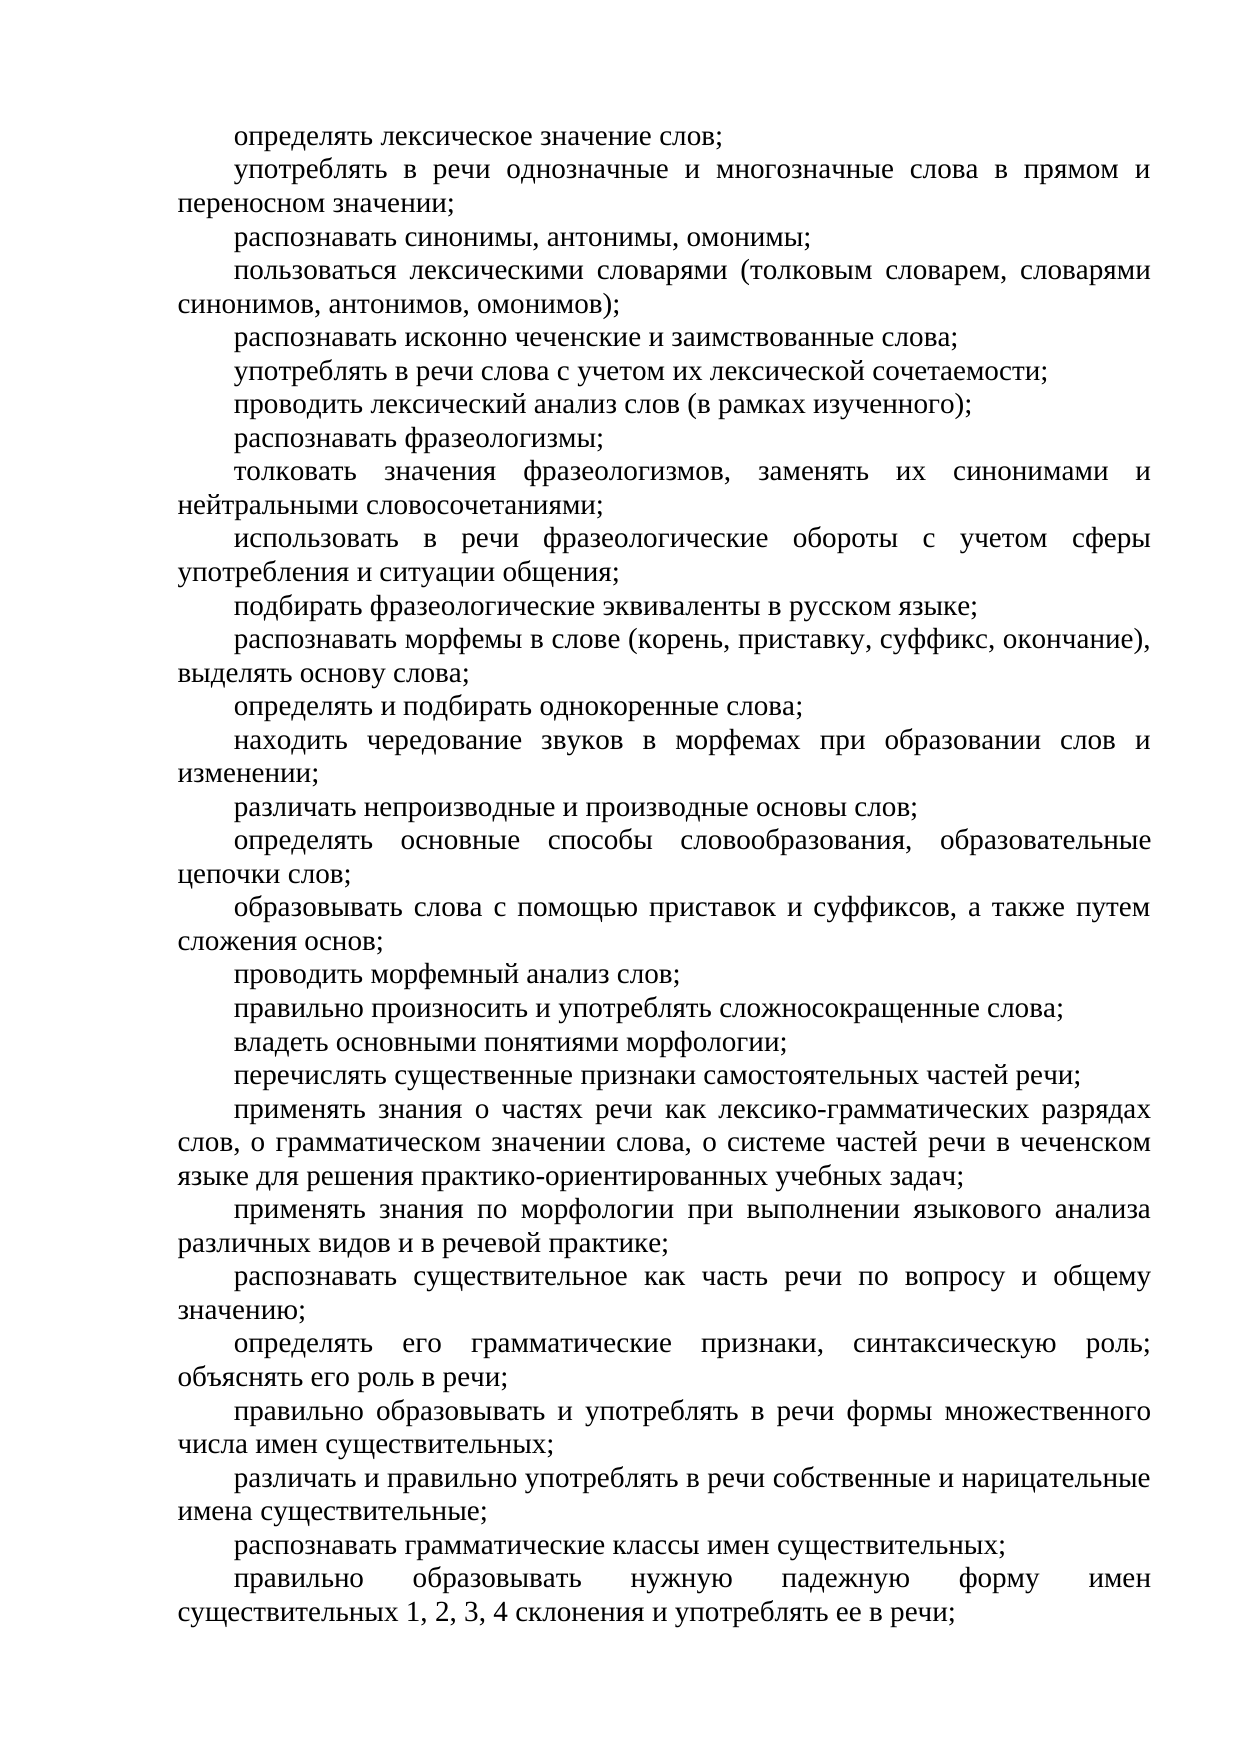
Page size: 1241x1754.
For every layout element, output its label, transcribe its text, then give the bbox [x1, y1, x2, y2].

text определять его грамматические признаки, синтаксическую роль; объяснять его роль в речи; [177, 1326, 1152, 1393]
text проводить морфемный анализ слов; [177, 957, 1152, 990]
text использовать в речи фразеологические обороты с учетом сферы употребления и ситуации общения; [177, 521, 1152, 588]
text распознавать синонимы, антонимы, омонимы; [177, 219, 1152, 252]
text распознавать существительное как часть речи по вопросу и общему значению; [177, 1258, 1152, 1326]
text находить чередование звуков в морфемах при образовании слов и изменении; [177, 722, 1152, 789]
text употреблять в речи однозначные и многозначные слова в прямом и переносном значении; [177, 152, 1152, 219]
text определять основные способы словообразования, образовательные цепочки слов; [177, 822, 1152, 889]
text различать непроизводные и производные основы слов; [177, 789, 1152, 822]
text определять лексическое значение слов; [177, 118, 1152, 152]
text пользоваться лексическими словарями (толковым словарем, словарями синонимов, антонимов, омонимов); [177, 252, 1152, 319]
text правильно образовывать и употреблять в речи формы множественного числа имен существительных; [177, 1393, 1152, 1460]
text распознавать исконно чеченские и заимствованные слова; [177, 319, 1152, 353]
text употреблять в речи слова с учетом их лексической сочетаемости; [177, 353, 1152, 386]
text владеть основными понятиями морфологии; [177, 1024, 1152, 1057]
text проводить лексический анализ слов (в рамках изученного); [177, 386, 1152, 420]
text правильно произносить и употреблять сложносокращенные слова; [177, 990, 1152, 1024]
text применять знания по морфологии при выполнении языкового анализа различных видов и в речевой практике; [177, 1191, 1152, 1258]
text распознавать фразеологизмы; [177, 420, 1152, 453]
text различать и правильно употреблять в речи собственные и нарицательные имена существительные; [177, 1460, 1152, 1527]
text распознавать грамматические классы имен существительных; [177, 1527, 1152, 1560]
text подбирать фразеологические эквиваленты в русском языке; [177, 588, 1152, 621]
text определять и подбирать однокоренные слова; [177, 688, 1152, 722]
text применять знания о частях речи как лексико-грамматических разрядах слов, о грамматическом значении слова, о системе частей речи в чеченском языке для решения практико-ориентированных учебных задач; [177, 1091, 1152, 1191]
text правильно образовывать нужную падежную форму имен существительных 1, 2, 3, 4 склонения и употреблять ее в речи; [177, 1560, 1152, 1627]
text перечислять существенные признаки самостоятельных частей речи; [177, 1057, 1152, 1091]
text образовывать слова с помощью приставок и суффиксов, а также путем сложения основ; [177, 889, 1152, 957]
text распознавать морфемы в слове (корень, приставку, суффикс, окончание), выделять основу слова; [177, 621, 1152, 688]
text толковать значения фразеологизмов, заменять их синонимами и нейтральными словосочетаниями; [177, 453, 1152, 521]
